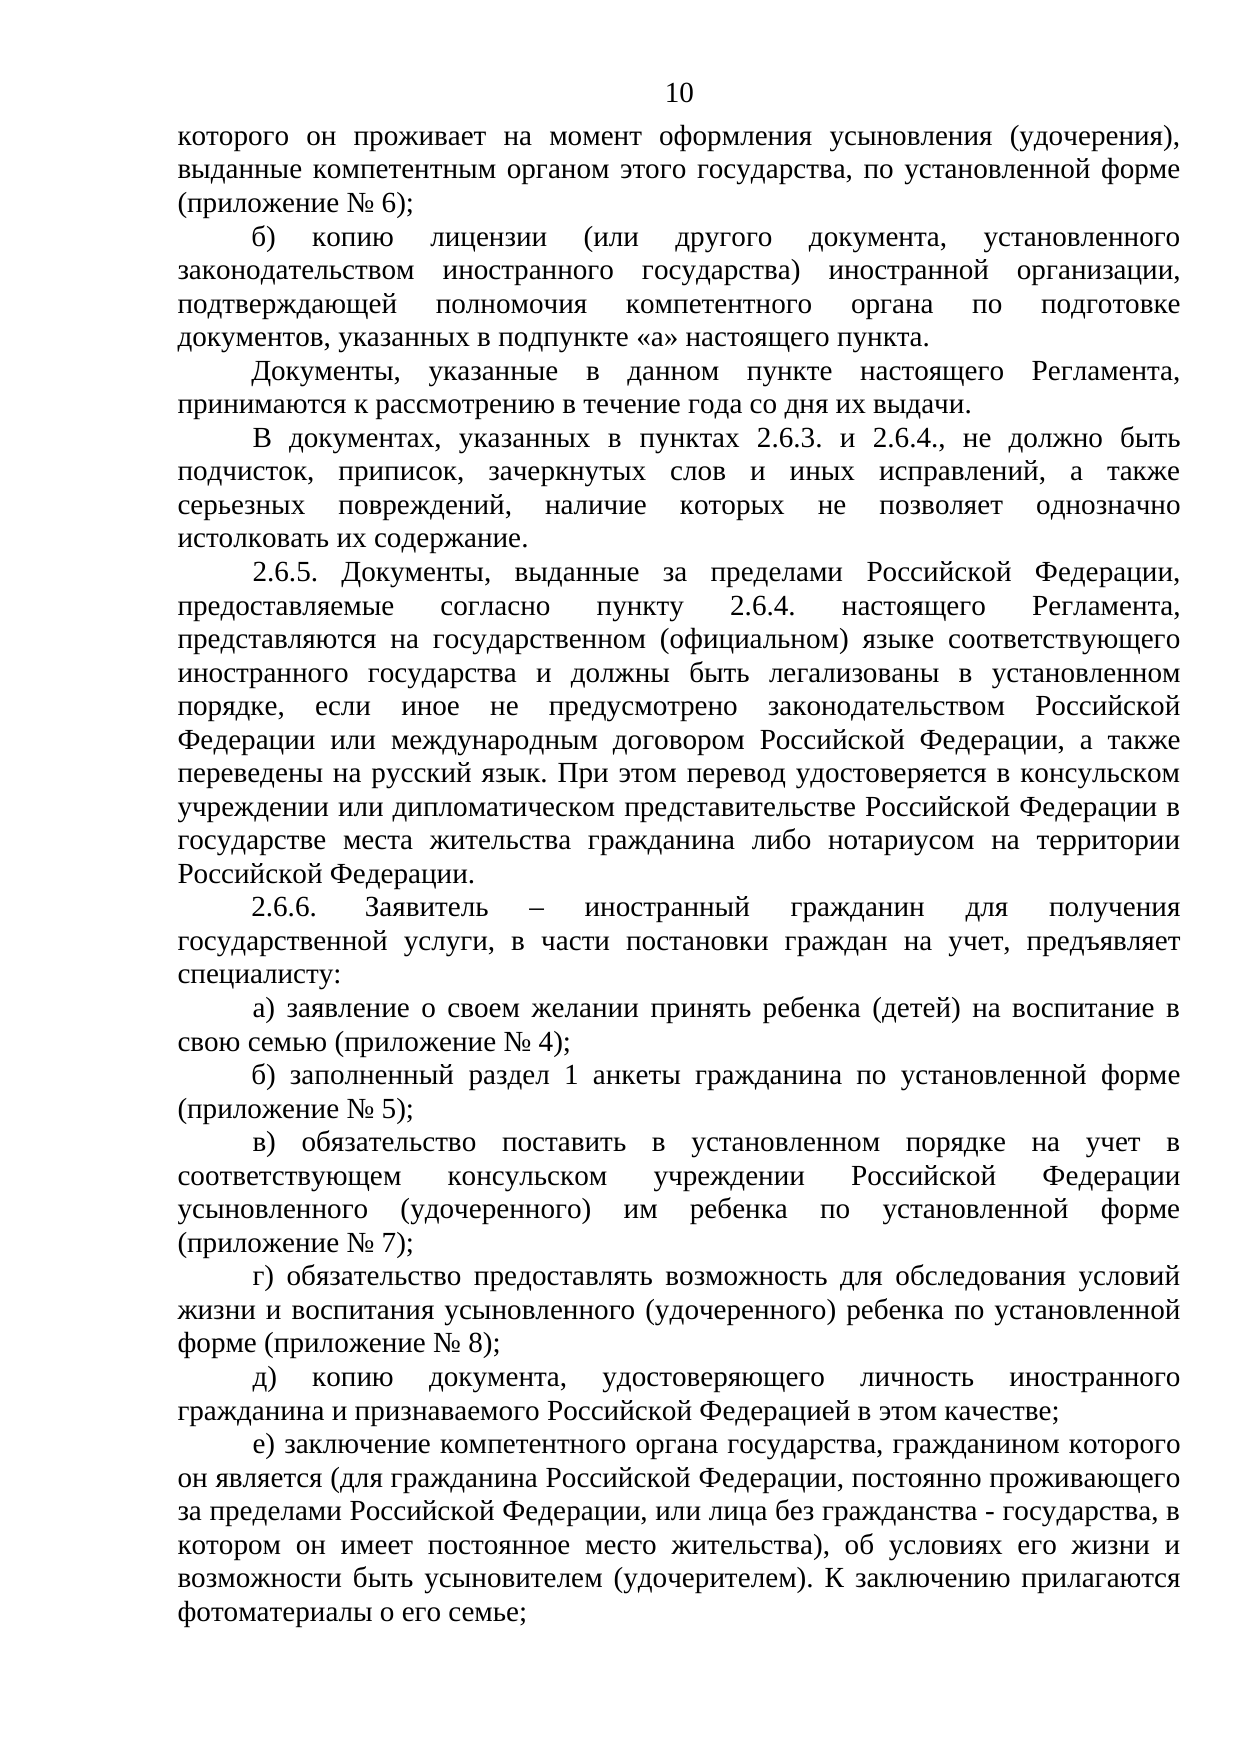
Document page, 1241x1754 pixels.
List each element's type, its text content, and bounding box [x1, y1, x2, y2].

text г) обязательство предоставлять возможность для обследования условий жизни и воспитания усыновленного (удочеренного) ребенка по установленной форме (приложение № 8); [177, 1258, 1181, 1359]
text В документах, указанных в пунктах 2.6.3. и 2.6.4., не должно быть подчисток, приписок, зачеркнутых слов и иных исправлений, а также серьезных повреждений, наличие которых не позволяет однозначно истолковать их содержание. [177, 420, 1181, 554]
text Документы, указанные в данном пункте настоящего Регламента, принимаются к рассмотрению в течение года со дня их выдачи. [177, 353, 1181, 420]
text б) копию лицензии (или другого документа, установленного законодательством иностранного государства) иностранной организации, подтверждающей полномочия компетентного органа по подготовке документов, указанных в подпункте «а» настоящего пункта. [177, 219, 1181, 353]
text 2.6.6. Заявитель – иностранный гражданин для получения государственной услуги, в части постановки граждан на учет, предъявляет специалисту: [177, 889, 1181, 990]
text в) обязательство поставить в установленном порядке на учет в соответствующем консульском учреждении Российской Федерации усыновленного (удочеренного) им ребенка по установленной форме (приложение № 7); [177, 1124, 1181, 1258]
text б) заполненный раздел 1 анкеты гражданина по установленной форме (приложение № 5); [177, 1057, 1181, 1124]
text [177, 118, 1181, 219]
text е) заключение компетентного органа государства, гражданином которого он является (для гражданина Российской Федерации, постоянно проживающего за пределами Российской Федерации, или лица без гражданства - государства, в котором он имеет постоянное место жительства), об условиях его жизни и возможности быть усыновителем (удочерителем). К заключению прилагаются фотоматериалы о его семье; [177, 1426, 1181, 1627]
text д) копию документа, удостоверяющего личность иностранного гражданина и признаваемого Российской Федерацией в этом качестве; [177, 1359, 1181, 1426]
text 2.6.5. Документы, выданные за пределами Российской Федерации, предоставляемые согласно пункту 2.6.4. настоящего Регламента, представляются на государственном (официальном) языке соответствующего иностранного государства и должны быть легализованы в установленном порядке, если иное не предусмотрено законодательством Российской Федерации или международным договором Российской Федерации, а также переведены на русский язык. При этом перевод удостоверяется в консульском учреждении или дипломатическом представительстве Российской Федерации в государстве места жительства гражданина либо нотариусом на территории Российской Федерации. [177, 554, 1181, 889]
text а) заявление о своем желании принять ребенка (детей) на воспитание в свою семью (приложение № 4); [177, 990, 1181, 1057]
